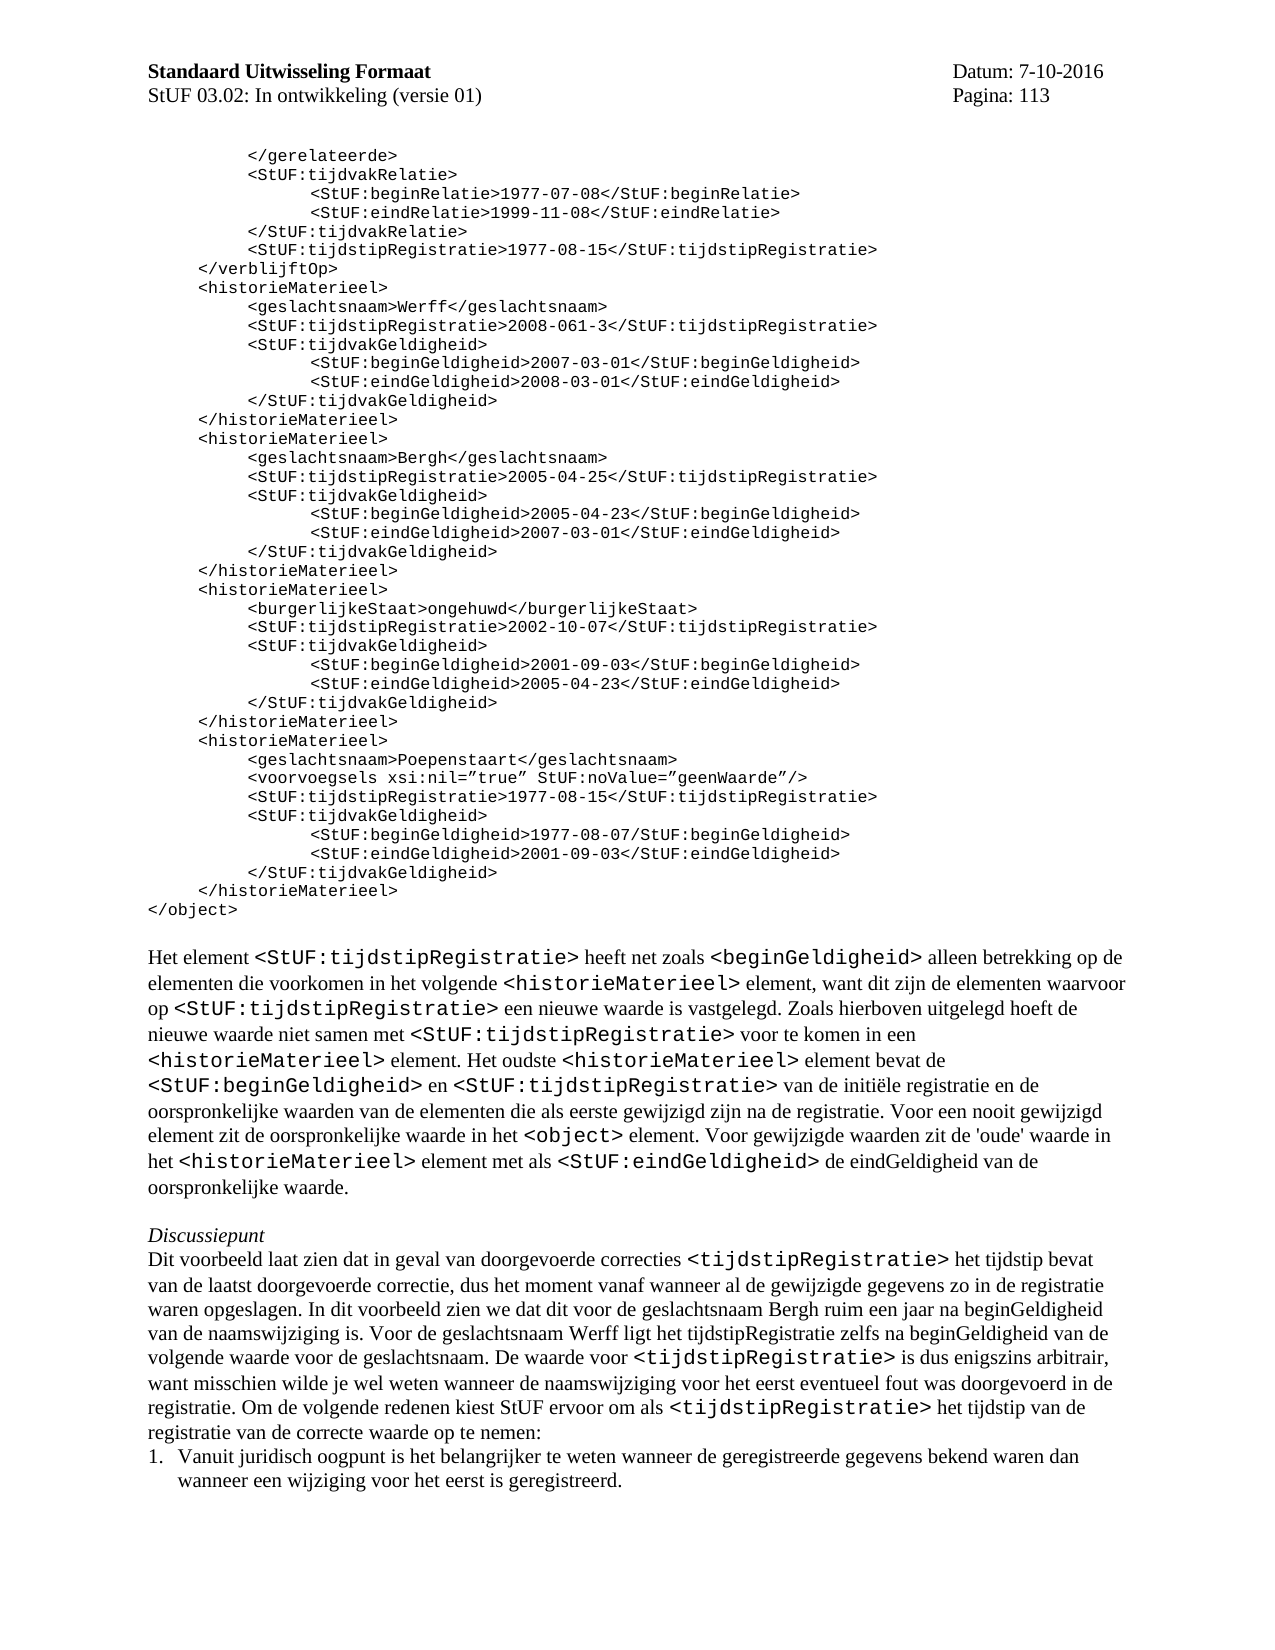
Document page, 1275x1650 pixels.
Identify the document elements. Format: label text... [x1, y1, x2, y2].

text <StUF:beginRelatie>1977-07-08</StUF:beginRelatie> [148, 185, 1127, 204]
text <geslachtsnaam>Poepenstaart</geslachtsnaam> [148, 751, 1127, 770]
text <StUF:tijdstipRegistratie>1977-08-15</StUF:tijdstipRegistratie> [148, 789, 1127, 808]
text <geslachtsnaam>Bergh</geslachtsnaam> [148, 449, 1127, 468]
text <StUF:tijdvakGeldigheid> [148, 808, 1127, 826]
text <historieMaterieel> [148, 280, 1127, 298]
text </object> [148, 902, 1127, 921]
text <historieMaterieel> [148, 581, 1127, 600]
text <StUF:tijdvakGeldigheid> [148, 638, 1127, 657]
text <StUF:tijdstipRegistratie>2005-04-25</StUF:tijdstipRegistratie> [148, 468, 1127, 487]
text <StUF:eindRelatie>1999-11-08</StUF:eindRelatie> [148, 204, 1127, 223]
text <StUF:beginGeldigheid>2007-03-01</StUF:beginGeldigheid> [148, 355, 1127, 374]
text </historieMaterieel> [148, 883, 1127, 902]
text <StUF:beginGeldigheid>2005-04-23</StUF:beginGeldigheid> [148, 506, 1127, 525]
text </StUF:tijdvakGeldigheid> [148, 393, 1127, 412]
text <geslachtsnaam>Werff</geslachtsnaam> [148, 298, 1127, 317]
text </StUF:tijdvakGeldigheid> [148, 694, 1127, 713]
list Vanuit juridisch oogpunt is het belangrijker te weten wanneer de geregistreerde gegevens bekend waren dan wanneer een wijziging voor het eerst is geregistreerd. [148, 1444, 1127, 1492]
text </StUF:tijdvakGeldigheid> [148, 864, 1127, 883]
text Dit voorbeeld laat zien dat in geval van doorgevoerde correcties <tijdstipRegistratie> het tijdstip bevat van de laatst doorgevoerde correctie, dus het moment vanaf wanneer al de gewijzigde gegevens zo in de registratie waren opgeslagen. In dit voorbeeld zien we dat dit voor de geslachtsnaam Bergh ruim een jaar na beginGeldigheid van de naamswijziging is. Voor de geslachtsnaam Werff ligt het tijdstipRegistratie zelfs na beginGeldigheid van de volgende waarde voor de geslachtsnaam. De waarde voor <tijdstipRegistratie> is dus enigszins arbitrair, want misschien wilde je wel weten wanneer de naamswijziging voor het eerst eventueel fout was doorgevoerd in de registratie. Om de volgende redenen kiest StUF ervoor om als <tijdstipRegistratie> het tijdstip van de registratie van de correcte waarde op te nemen: [148, 1247, 1127, 1444]
text <historieMaterieel> [148, 732, 1127, 751]
text <StUF:tijdstipRegistratie>2008-061-3</StUF:tijdstipRegistratie> [148, 317, 1127, 336]
text </historieMaterieel> [148, 713, 1127, 732]
text </historieMaterieel> [148, 412, 1127, 431]
text <StUF:tijdvakGeldigheid> [148, 487, 1127, 506]
text </historieMaterieel> [148, 562, 1127, 581]
text <StUF:tijdvakGeldigheid> [148, 336, 1127, 355]
text <StUF:eindGeldigheid>2008-03-01</StUF:eindGeldigheid> [148, 374, 1127, 393]
text </StUF:tijdvakGeldigheid> [148, 544, 1127, 562]
text <burgerlijkeStaat>ongehuwd</burgerlijkeStaat> [148, 600, 1127, 619]
text <voorvoegsels xsi:nil=”true” StUF:noValue=”geenWaarde”/> [148, 770, 1127, 789]
text Het element <StUF:tijdstipRegistratie> heeft net zoals <beginGeldigheid> alleen betrekking op de elementen die voorkomen in het volgende <historieMaterieel> element, want dit zijn de elementen waarvoor op <StUF:tijdstipRegistratie> een nieuwe waarde is vastgelegd. Zoals hierboven uitgelegd hoeft de nieuwe waarde niet samen met <StUF:tijdstipRegistratie> voor te komen in een <historieMaterieel> element. Het oudste <historieMaterieel> element bevat de <StUF:beginGeldigheid> en <StUF:tijdstipRegistratie> van de initiële registratie en de oorspronkelijke waarden van de elementen die als eerste gewijzigd zijn na de registratie. Voor een nooit gewijzigd element zit de oorspronkelijke waarde in het <object> element. Voor gewijzigde waarden zit de 'oude' waarde in het <historieMaterieel> element met als <StUF:eindGeldigheid> de eindGeldigheid van de oorspronkelijke waarde. [148, 945, 1127, 1199]
text <StUF:tijdstipRegistratie>1977-08-15</StUF:tijdstipRegistratie> [148, 242, 1127, 261]
text <StUF:beginGeldigheid>2001-09-03</StUF:beginGeldigheid> [148, 657, 1127, 676]
text <historieMaterieel> [148, 431, 1127, 449]
text Discussiepunt [148, 1223, 1127, 1247]
text </verblijftOp> [148, 261, 1127, 280]
text <StUF:eindGeldigheid>2007-03-01</StUF:eindGeldigheid> [148, 525, 1127, 544]
text <StUF:tijdstipRegistratie>2002-10-07</StUF:tijdstipRegistratie> [148, 619, 1127, 638]
text </gerelateerde> [148, 148, 1127, 167]
text <StUF:eindGeldigheid>2001-09-03</StUF:eindGeldigheid> [148, 845, 1127, 864]
text </StUF:tijdvakRelatie> [148, 223, 1127, 242]
text <StUF:eindGeldigheid>2005-04-23</StUF:eindGeldigheid> [148, 676, 1127, 694]
text <StUF:beginGeldigheid>1977-08-07/StUF:beginGeldigheid> [148, 826, 1127, 845]
text <StUF:tijdvakRelatie> [148, 167, 1127, 185]
